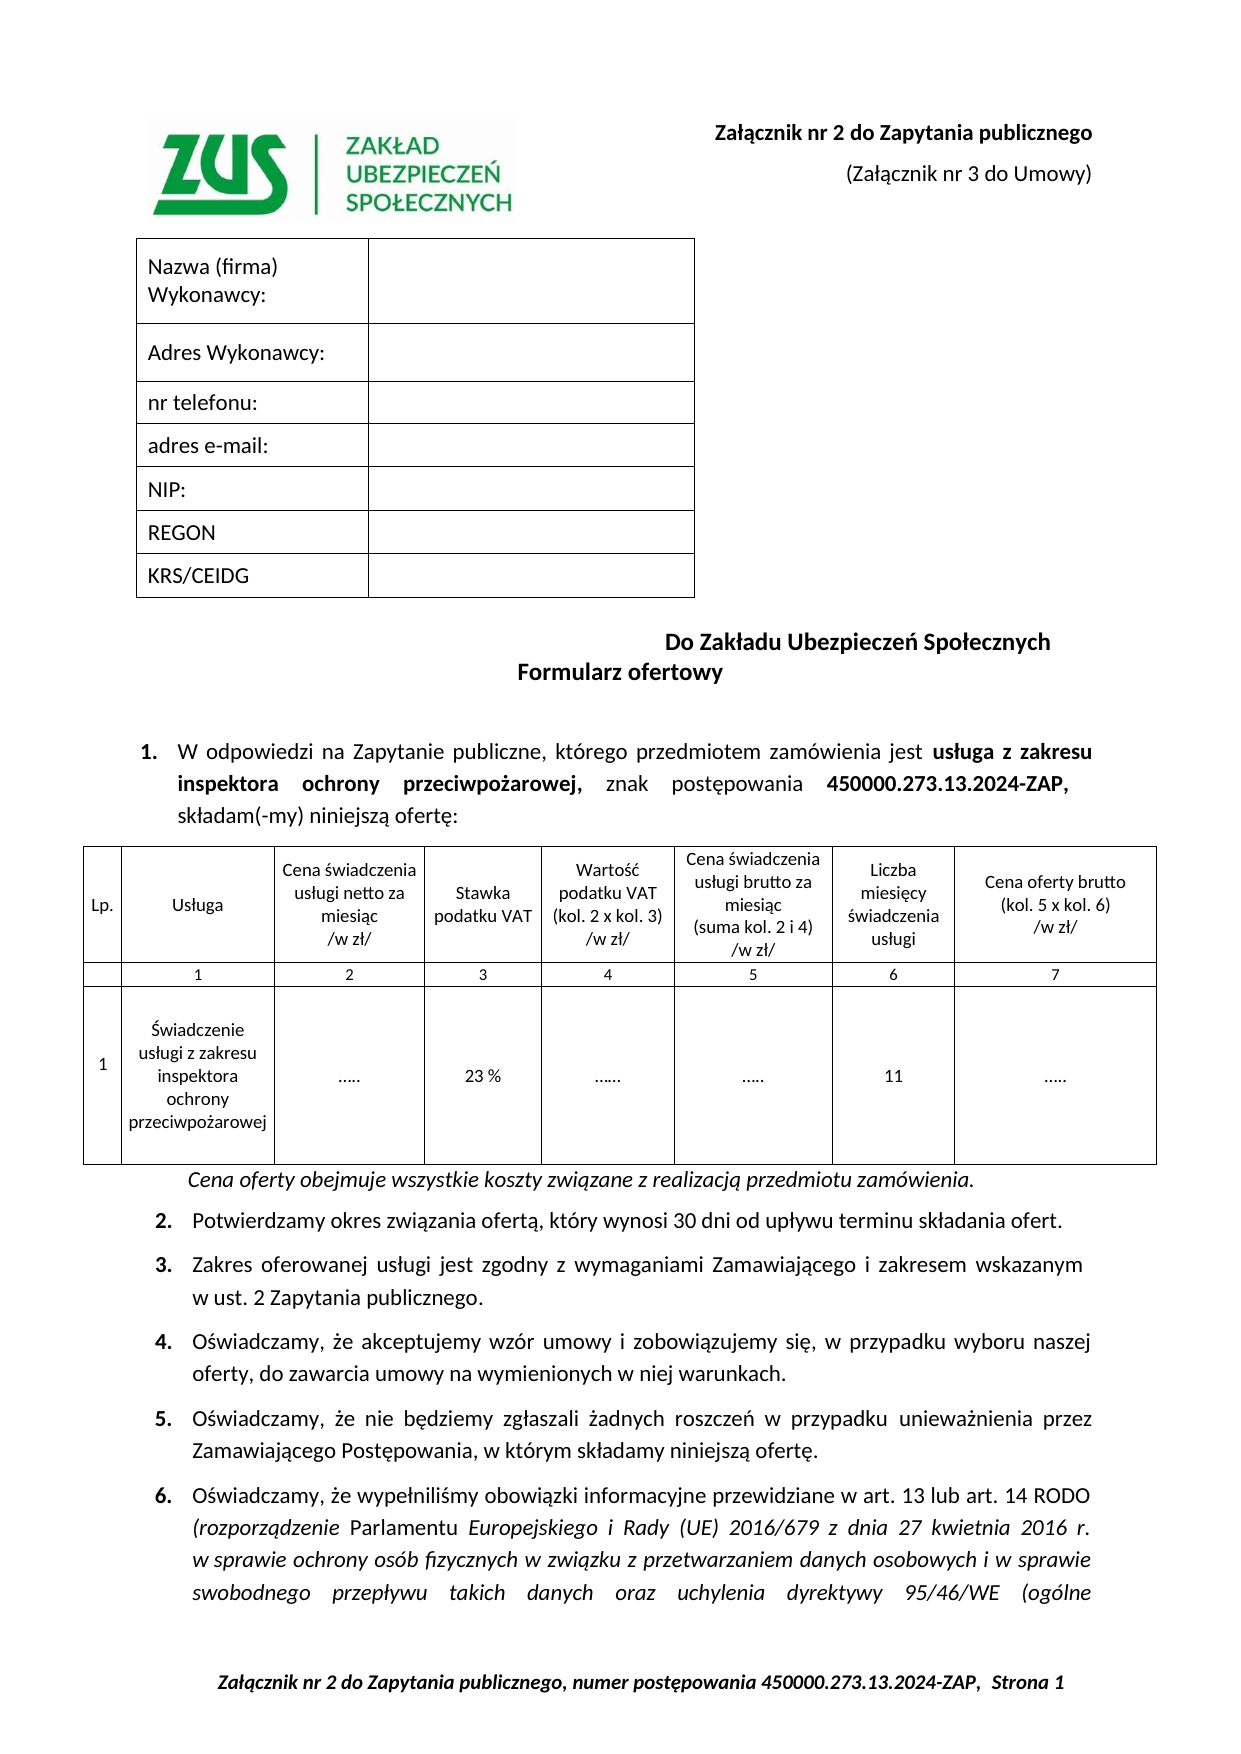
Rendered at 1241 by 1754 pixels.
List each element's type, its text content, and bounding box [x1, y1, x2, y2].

list Zakres oferowanej usługi jest zgodny z wymaganiami Zamawiającego i zakresem wskazanym w ust. 2 Zapytania publicznego. [155, 1251, 1092, 1311]
list Oświadczamy, że akceptujemy wzór umowy i zobowiązujemy się, w przypadku wyboru naszej oferty, do zawarcia umowy na wymienionych w niej warunkach. [155, 1327, 1092, 1388]
table_cell KRS/CEIDG [137, 554, 368, 597]
table_cell 7 [955, 963, 1156, 986]
table_cell [369, 324, 694, 381]
table_cell …… [542, 987, 674, 1164]
table_cell ….. [275, 987, 424, 1164]
table_cell 1 [84, 987, 121, 1164]
table_cell [369, 554, 694, 597]
text (Załącznik nr 3 do Umowy) [517, 159, 1092, 187]
table_cell ….. [675, 987, 832, 1164]
text Załącznik nr 2 do Zapytania publicznego [517, 118, 1092, 146]
table_cell Adres Wykonawcy: [137, 324, 368, 381]
picture [147, 118, 517, 223]
table_cell ….. [955, 987, 1156, 1164]
table_cell Świadczenie usługi z zakresu inspektora ochrony przeciwpożarowej [122, 987, 274, 1164]
table_cell 23 % [425, 987, 541, 1164]
text Formularz ofertowy [148, 656, 1092, 687]
table_cell [84, 963, 121, 986]
table_cell 1 [122, 963, 274, 986]
table_cell [369, 424, 694, 466]
table_header Cena świadczenia usługi netto za miesiąc /w zł/ [275, 847, 424, 962]
table_header Liczba miesięcy świadczenia usługi [833, 847, 954, 962]
table_header Cena świadczenia usługi brutto za miesiąc (suma kol. 2 i 4) /w zł/ [675, 847, 832, 962]
table_header Nazwa (firma) Wykonawcy: [137, 239, 368, 323]
table_cell 2 [275, 963, 424, 986]
table_cell 11 [833, 987, 954, 1164]
table_cell 5 [675, 963, 832, 986]
table_cell NIP: [137, 467, 368, 510]
list W odpowiedzi na Zapytanie publiczne, którego przedmiotem zamówienia jest usługa z zakresu inspektora ochrony przeciwpożarowej, znak postępowania 450000.273.13.2024-ZAP, składam(-my) niniejszą ofertę: [140, 737, 1092, 829]
table_cell adres e-mail: [137, 424, 368, 466]
table_header Stawka podatku VAT [425, 847, 541, 962]
table_header Wartość podatku VAT (kol. 2 x kol. 3) /w zł/ [542, 847, 674, 962]
table_cell [369, 467, 694, 510]
list Potwierdzamy okres związania ofertą, który wynosi 30 dni od upływu terminu składania ofert. [155, 1206, 1092, 1234]
table_header [369, 239, 694, 323]
table_cell 4 [542, 963, 674, 986]
table_cell [369, 511, 694, 553]
table_cell [369, 382, 694, 423]
table_cell 6 [833, 963, 954, 986]
list Oświadczamy, że nie będziemy zgłaszali żadnych roszczeń w przypadku unieważnienia przez Zamawiającego Postępowania, w którym składamy niniejszą ofertę. [154, 1404, 1092, 1464]
table_cell REGON [137, 511, 368, 553]
table_header Usługa [122, 847, 274, 962]
text Do Zakładu Ubezpieczeń Społecznych [591, 626, 1092, 656]
text Cena oferty obejmuje wszystkie koszty związane z realizacją przedmiotu zamówienia. [188, 1165, 1092, 1193]
table_header Cena oferty brutto (kol. 5 x kol. 6) /w zł/ [955, 847, 1156, 962]
table_cell nr telefonu: [137, 382, 368, 423]
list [154, 1481, 1092, 1606]
table_header Lp. [84, 847, 121, 962]
table_cell 3 [425, 963, 541, 986]
